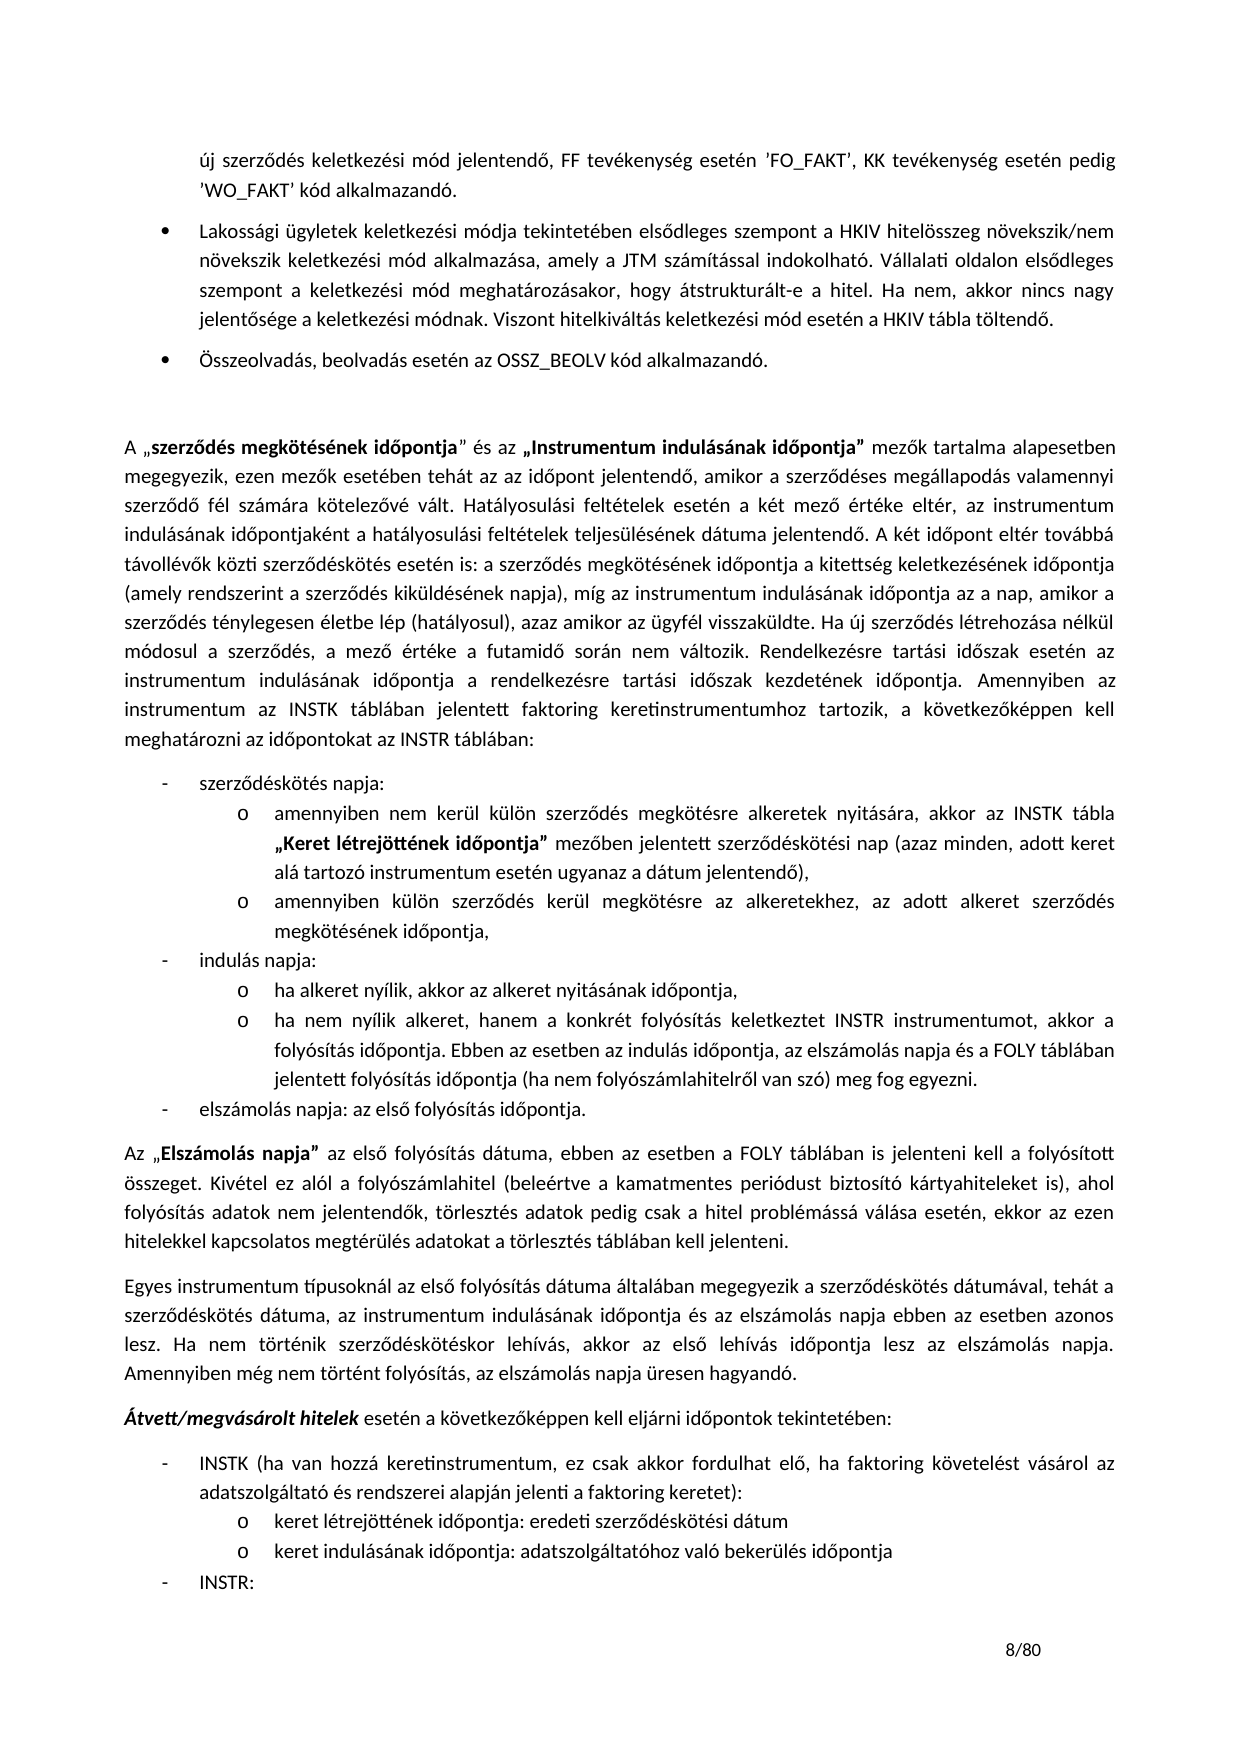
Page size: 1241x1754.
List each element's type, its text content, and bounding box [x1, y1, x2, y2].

list ha alkeret nyílik, akkor az alkeret nyitásának időpontja, [237, 977, 1116, 1003]
list Lakossági ügyletek keletkezési módja tekintetében elsődleges szempont a HKIV hitelösszeg növekszik/nem növekszik keletkezési mód alkalmazása, amely a JTM számítással indokolható. Vállalati oldalon elsődleges szempont a keletkezési mód meghatározásakor, hogy átstrukturált-e a hitel. Ha nem, akkor nincs nagy jelentősége a keletkezési módnak. Viszont hitelkiváltás keletkezési mód esetén a HKIV tábla töltendő. [162, 218, 1116, 331]
list szerződéskötés napja: [162, 771, 1116, 796]
list indulás napja: [162, 948, 1116, 973]
list ha nem nyílik alkeret, hanem a konkrét folyósítás keletkeztet INSTR instrumentumot, akkor a folyósítás időpontja. Ebben az esetben az indulás időpontja, az elszámolás napja és a FOLY táblában jelentett folyósítás időpontja (ha nem folyószámlahitelről van szó) meg fog egyezni. [237, 1007, 1116, 1092]
text Egyes instrumentum típusoknál az első folyósítás dátuma általában megegyezik a szerződéskötés dátumával, tehát a szerződéskötés dátuma, az instrumentum indulásának időpontja és az elszámolás napja ebben az esetben azonos lesz. Ha nem történik szerződéskötéskor lehívás, akkor az első lehívás időpontja lesz az elszámolás napja. Amennyiben még nem történt folyósítás, az elszámolás napja üresen hagyandó. [124, 1273, 1116, 1386]
text A „szerződés megkötésének időpontja” és az „Instrumentum indulásának időpontja” mezők tartalma alapesetben megegyezik, ezen mezők esetében tehát az az időpont jelentendő, amikor a szerződéses megállapodás valamennyi szerződő fél számára kötelezővé vált. Hatályosulási feltételek esetén a két mező értéke eltér, az instrumentum indulásának időpontjaként a hatályosulási feltételek teljesülésének dátuma jelentendő. A két időpont eltér továbbá távollévők közti szerződéskötés esetén is: a szerződés megkötésének időpontja a kitettség keletkezésének időpontja (amely rendszerint a szerződés kiküldésének napja), míg az instrumentum indulásának időpontja az a nap, amikor a szerződés ténylegesen életbe lép (hatályosul), azaz amikor az ügyfél visszaküldte. Ha új szerződés létrehozása nélkül módosul a szerződés, a mező értéke a futamidő során nem változik. Rendelkezésre tartási időszak esetén az instrumentum indulásának időpontja a rendelkezésre tartási időszak kezdetének időpontja. Amennyiben az instrumentum az INSTK táblában jelentett faktoring keretinstrumentumhoz tartozik, a következőképpen kell meghatározni az időpontokat az INSTR táblában: [124, 434, 1116, 751]
list elszámolás napja: az első folyósítás időpontja. [162, 1096, 1116, 1121]
list INSTR: [162, 1569, 1116, 1594]
list Összeolvadás, beolvadás esetén az OSSZ_BEOLV kód alkalmazandó. [162, 348, 1116, 373]
list amennyiben nem kerül külön szerződés megkötésre alkeretek nyitására, akkor az INSTK tábla „Keret létrejöttének időpontja” mezőben jelentett szerződéskötési nap (azaz minden, adott keret alá tartozó instrumentum esetén ugyanaz a dátum jelentendő), [237, 800, 1116, 884]
list keret létrejöttének időpontja: eredeti szerződéskötési dátum [237, 1508, 1116, 1535]
list INSTK (ha van hozzá keretinstrumentum, ez csak akkor fordulhat elő, ha faktoring követelést vásárol az adatszolgáltató és rendszerei alapján jelenti a faktoring keretet): [162, 1450, 1116, 1504]
list keret indulásának időpontja: adatszolgáltatóhoz való bekerülés időpontja [237, 1539, 1116, 1565]
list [162, 148, 1116, 202]
text Átvett/megvásárolt hitelek esetén a következőképpen kell eljárni időpontok tekintetében: [124, 1405, 1116, 1431]
list amennyiben külön szerződés kerül megkötésre az alkeretekhez, az adott alkeret szerződés megkötésének időpontja, [237, 888, 1116, 944]
text Az „Elszámolás napja” az első folyósítás dátuma, ebben az esetben a FOLY táblában is jelenteni kell a folyósított összeget. Kivétel ez alól a folyószámlahitel (beleértve a kamatmentes periódust biztosító kártyahiteleket is), ahol folyósítás adatok nem jelentendők, törlesztés adatok pedig csak a hitel problémássá válása esetén, ekkor az ezen hitelekkel kapcsolatos megtérülés adatokat a törlesztés táblában kell jelenteni. [124, 1141, 1116, 1253]
